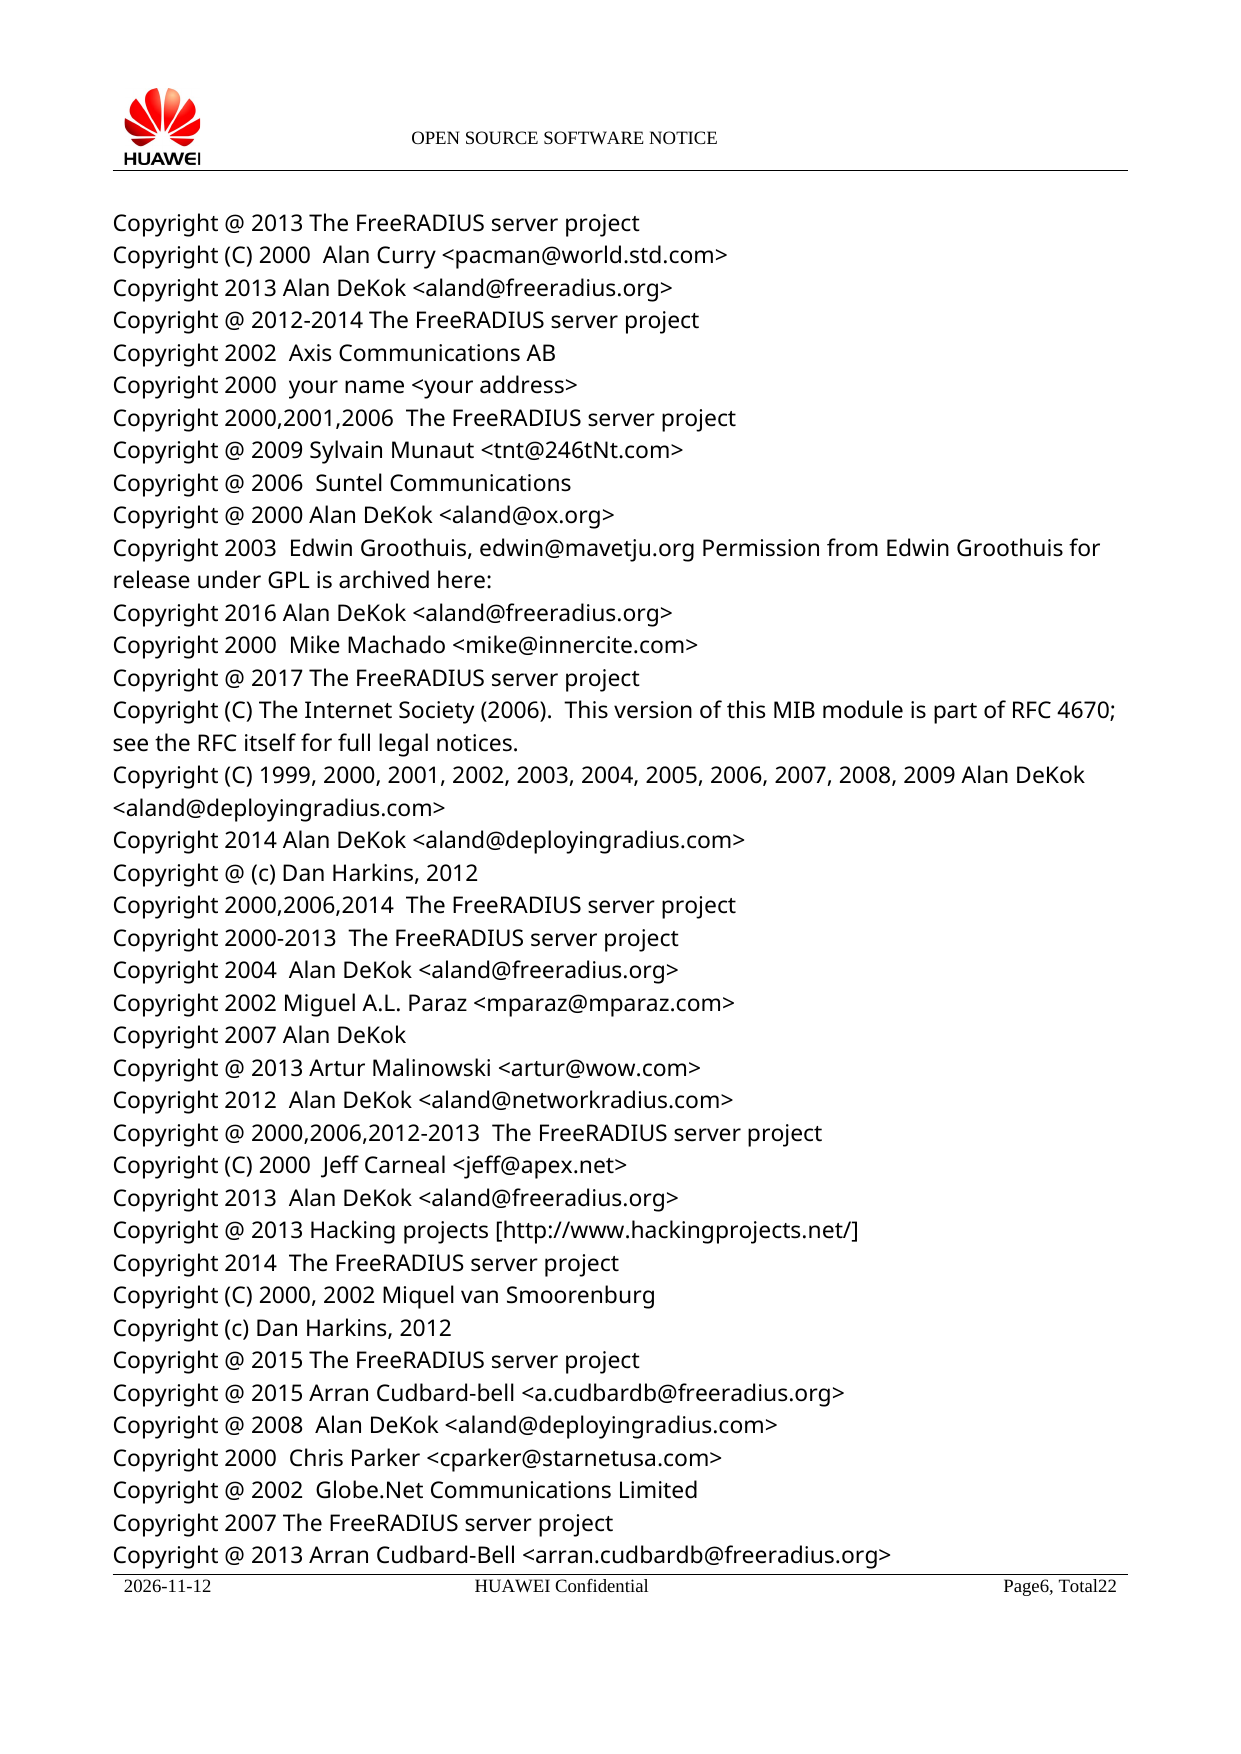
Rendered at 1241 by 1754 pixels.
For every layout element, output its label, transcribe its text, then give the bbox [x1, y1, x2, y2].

picture [124, 88, 201, 165]
